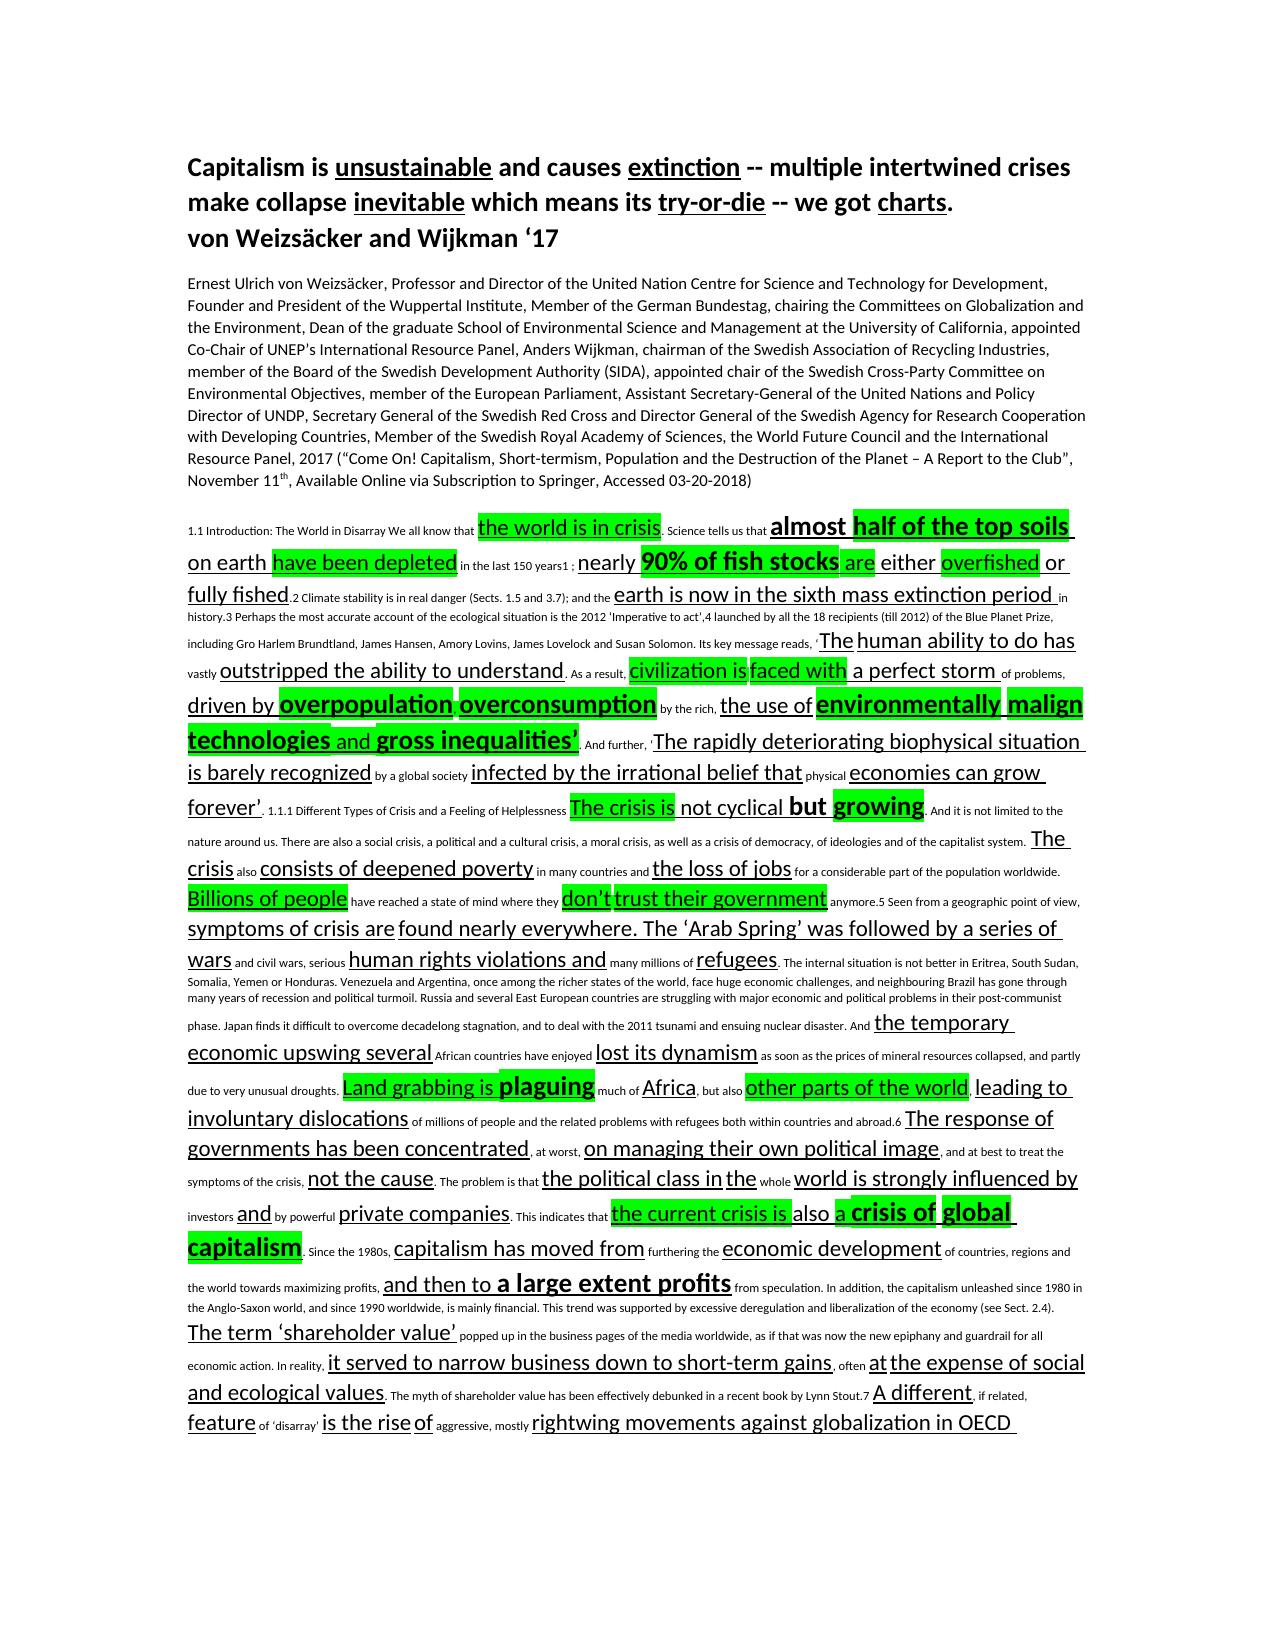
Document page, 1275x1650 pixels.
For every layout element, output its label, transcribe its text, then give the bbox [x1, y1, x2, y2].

subtitle Capitalism is unsustainable and causes extinction -- multiple intertwined crises make collapse inevitable which means its try-or-die -- we got charts. [187, 150, 1087, 219]
text Ernest Ulrich von Weizsäcker, Professor and Director of the United Nation Centre for Science and Technology for Development, Founder and President of the Wuppertal Institute, Member of the German Bundestag, chairing the Committees on Globalization and the Environment, Dean of the graduate School of Environmental Science and Management at the University of California, appointed Co-Chair of UNEP’s International Resource Panel, Anders Wijkman, chairman of the Swedish Association of Recycling Industries, member of the Board of the Swedish Development Authority (SIDA), appointed chair of the Swedish Cross-Party Committee on Environmental Objectives, member of the European Parliament, Assistant Secretary-General of the United Nations and Policy Director of UNDP, Secretary General of the Swedish Red Cross and Director General of the Swedish Agency for Research Cooperation with Developing Countries, Member of the Swedish Royal Academy of Sciences, the World Future Council and the International Resource Panel, 2017 (“Come On! Capitalism, Short-termism, Population and the Destruction of the Planet – A Report to the Club”, November 11th, Available Online via Subscription to Springer, Accessed 03-20-2018) [187, 273, 1087, 491]
text von Weizsäcker and Wijkman ‘17 [187, 221, 1087, 254]
